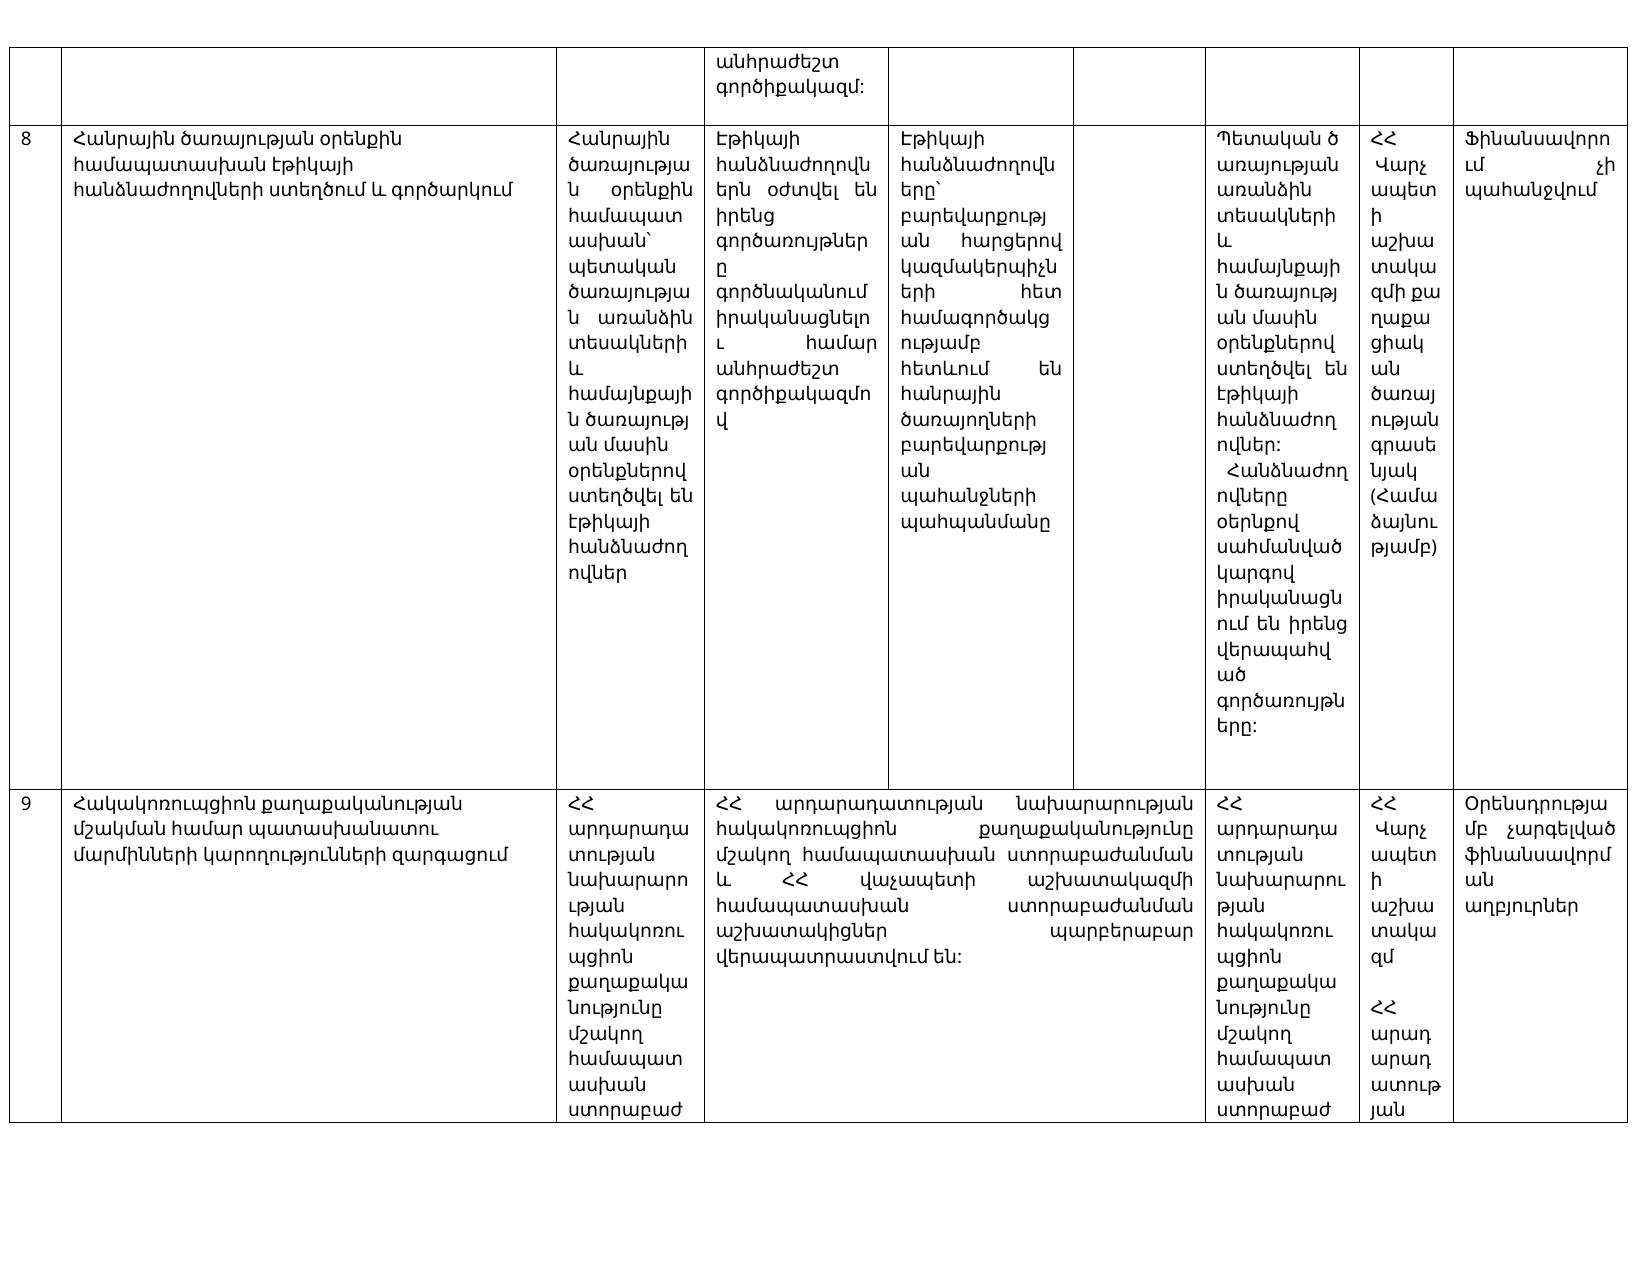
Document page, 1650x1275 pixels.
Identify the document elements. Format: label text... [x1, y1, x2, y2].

table_cell ՀՀ Վարչապետի աշխատակազմի քաղաքացիական ծառայության գրասենյակ (Համաձայնությամբ) [1360, 126, 1453, 789]
table_cell [1074, 48, 1205, 124]
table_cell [557, 790, 704, 1122]
table_cell [889, 48, 1073, 124]
table_cell 7 [10, 48, 61, 124]
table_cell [1454, 48, 1627, 124]
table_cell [705, 48, 888, 124]
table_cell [1360, 790, 1453, 1122]
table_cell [62, 790, 556, 1122]
table_cell [1074, 126, 1205, 789]
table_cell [705, 790, 1205, 1122]
table_cell Ֆինանսավորում չի պահանջվում [1454, 126, 1627, 789]
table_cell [62, 48, 556, 124]
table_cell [1454, 790, 1627, 1122]
table_cell 9 [10, 790, 61, 1122]
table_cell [1206, 790, 1359, 1122]
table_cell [557, 48, 704, 124]
table_cell Էթիկայի հանձնաժողովներն օժտվել են իրենց գործառույթները գործնականում իրականացնելու համար անհրաժեշտ գործիքակազմով [705, 126, 888, 789]
table_cell Հանրային ծառայության օրենքին համապատասխան՝ պետական ծառայության առանձին տեսակների և համայնքային ծառայության մասին օրենքներով ստեղծվել են էթիկայի հանձնաժողովներ [557, 126, 704, 789]
table_cell Էթիկայի հանձնաժողովները՝ բարեվարքության հարցերով կազմակերպիչների հետ համագործակցությամբ հետևում են հանրային ծառայողների բարեվարքության պահանջների պահպանմանը [889, 126, 1073, 789]
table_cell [1360, 48, 1453, 124]
table_cell Հանրային ծառայության օրենքին համապատասխան էթիկայի հանձնաժողովների ստեղծում և գործարկում [62, 126, 556, 789]
table_cell Պետական ծառայության առանձին տեսակների և համայնքային ծառայության մասին օրենքներով ստեղծվել են էթիկայի հանձնաժողովներ: Հանձնաժողովները օերնքով սահմանված կարգով իրականացնում են իրենց վերապահված գործառույթները: [1206, 126, 1359, 789]
table_cell 8 [10, 126, 61, 789]
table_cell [1206, 48, 1359, 124]
